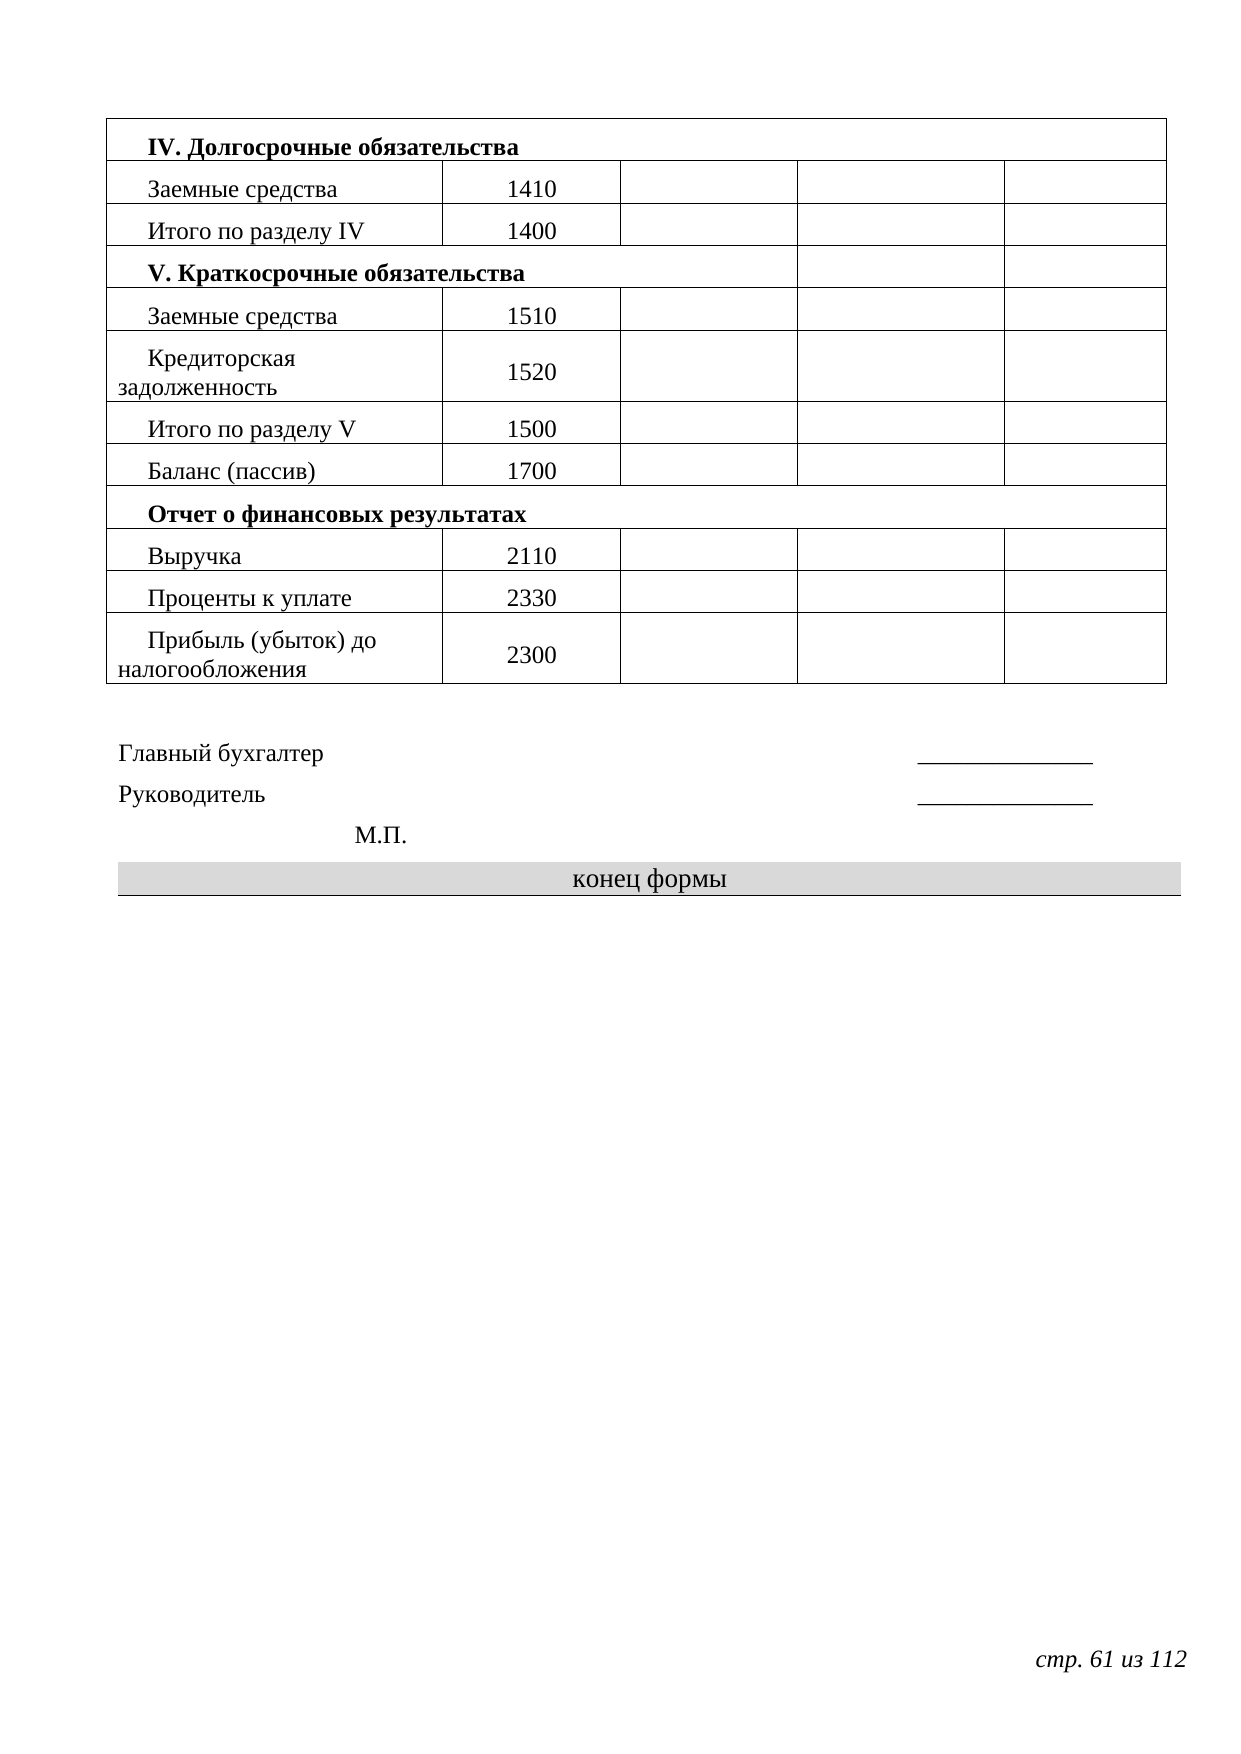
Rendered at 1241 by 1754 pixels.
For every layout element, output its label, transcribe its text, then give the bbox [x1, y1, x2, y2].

table_cell [621, 402, 797, 443]
table_cell [798, 402, 1004, 443]
table_cell 1500 [443, 402, 620, 443]
table_cell Выручка [107, 529, 442, 570]
table_cell [798, 613, 1004, 683]
table_cell 1700 [443, 444, 620, 485]
table_cell [621, 613, 797, 683]
table_cell [798, 161, 1004, 203]
table_cell [798, 444, 1004, 485]
table_cell Прибыль (убыток) до налогообложения [107, 613, 442, 683]
table_cell [621, 161, 797, 203]
table_cell [798, 331, 1004, 401]
text М.П. [354, 820, 1181, 849]
table_cell [621, 444, 797, 485]
table_cell [621, 288, 797, 329]
text Главный бухгалтер ______________ [118, 738, 1181, 767]
text Руководитель ______________ [118, 779, 1181, 808]
table_cell 1400 [443, 204, 620, 245]
table_cell [621, 331, 797, 401]
table_cell [798, 246, 1004, 287]
table_cell [1005, 161, 1166, 203]
table_cell [621, 204, 797, 245]
table_cell Кредиторская задолженность [107, 331, 442, 401]
table_cell 1520 [443, 331, 620, 401]
text конец формы [118, 862, 1181, 895]
table_cell [1005, 331, 1166, 401]
table_cell [798, 571, 1004, 612]
table_cell [798, 204, 1004, 245]
table_cell Отчет о финансовых результатах [107, 486, 1166, 527]
table_cell Итого по разделу IV [107, 204, 442, 245]
table_cell 2300 [443, 613, 620, 683]
table_cell [621, 571, 797, 612]
table_cell IV. Долгосрочные обязательства [107, 119, 1166, 160]
table_cell 2110 [443, 529, 620, 570]
table_cell [1005, 529, 1166, 570]
table_cell Баланс (пассив) [107, 444, 442, 485]
table_cell 2330 [443, 571, 620, 612]
table_cell Заемные средства [107, 288, 442, 329]
table_cell [1005, 571, 1166, 612]
table_cell V. Краткосрочные обязательства [107, 246, 797, 287]
table_cell [1005, 246, 1166, 287]
table_cell [1005, 288, 1166, 329]
table_cell [798, 288, 1004, 329]
table_cell [1005, 402, 1166, 443]
table_cell 1510 [443, 288, 620, 329]
table_cell Проценты к уплате [107, 571, 442, 612]
table_cell 1410 [443, 161, 620, 203]
table_cell [1005, 204, 1166, 245]
table_cell [798, 529, 1004, 570]
table_cell [621, 529, 797, 570]
table_cell [1005, 613, 1166, 683]
table_cell Итого по разделу V [107, 402, 442, 443]
table_cell [1005, 444, 1166, 485]
table_cell Заемные средства [107, 161, 442, 203]
